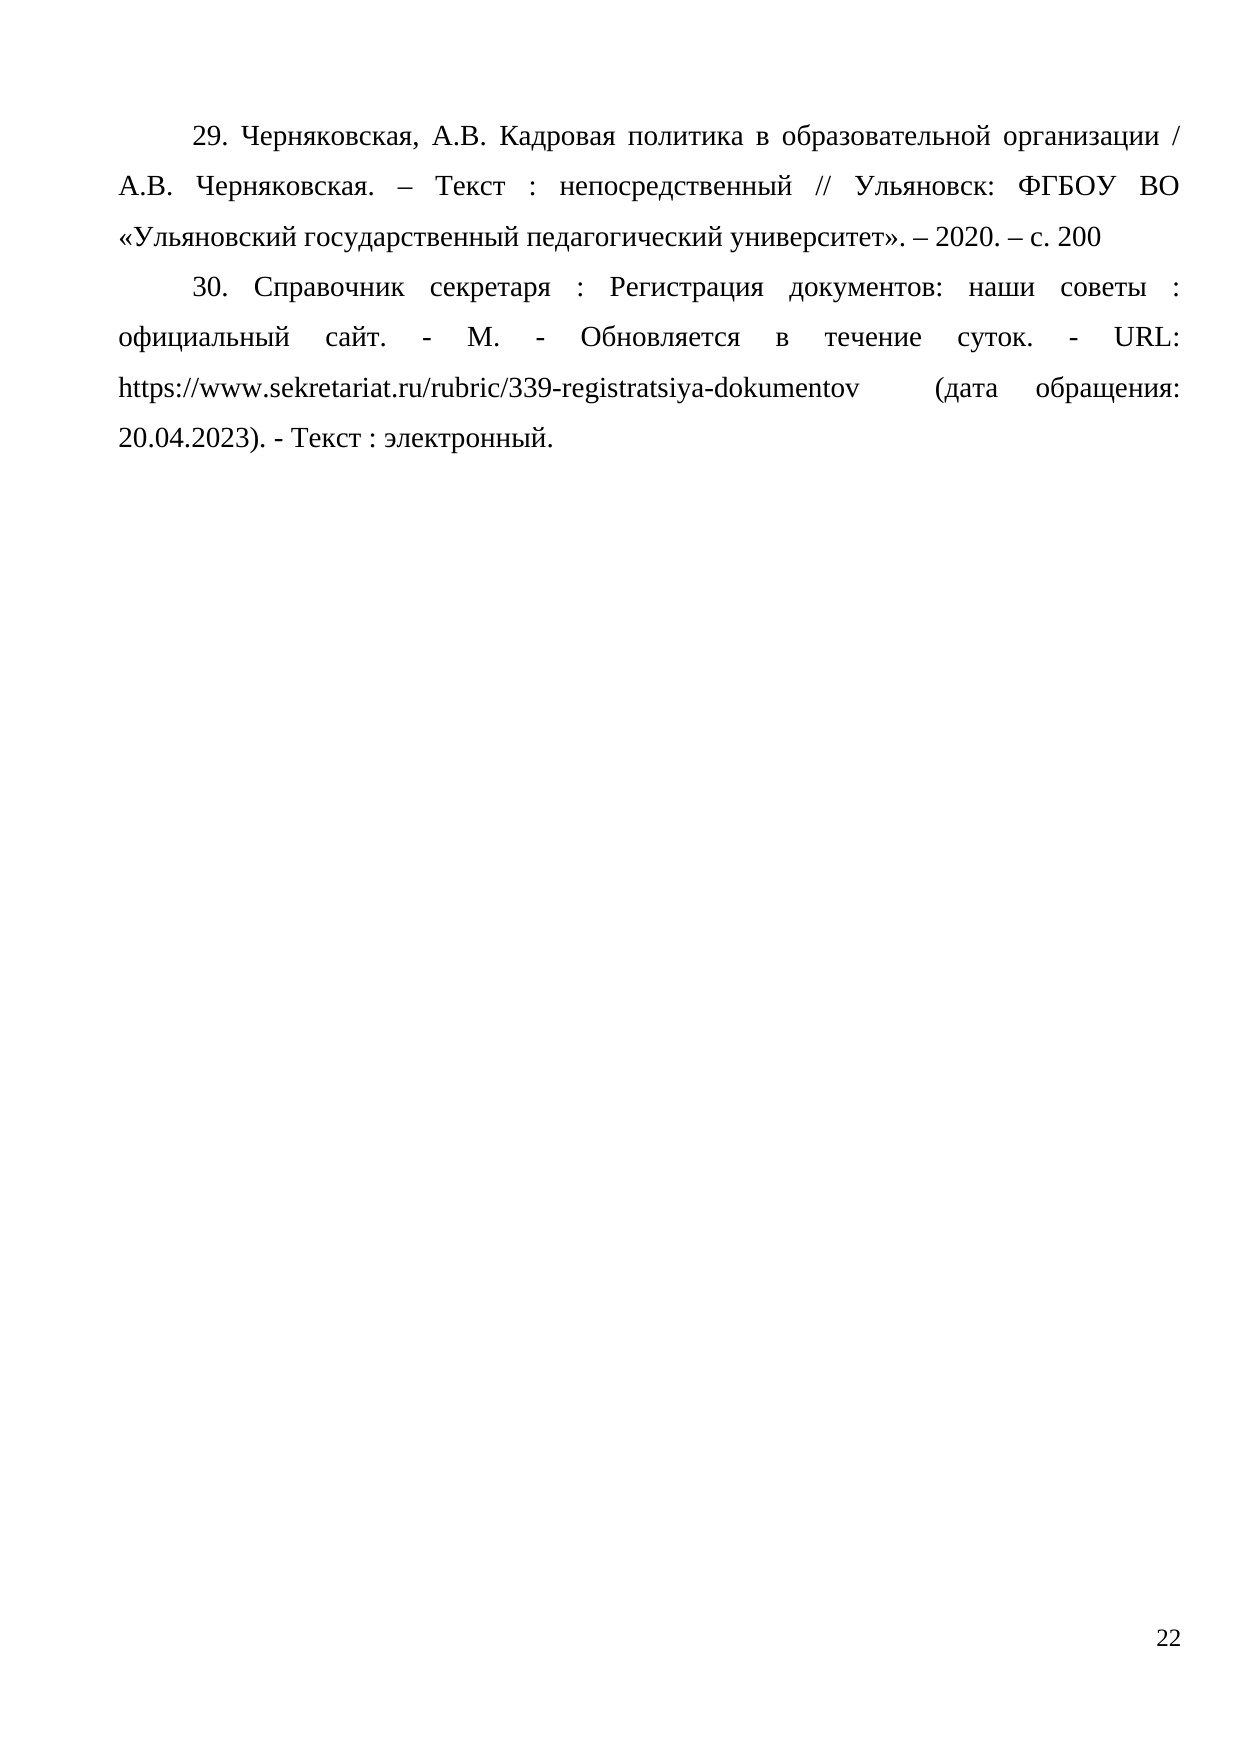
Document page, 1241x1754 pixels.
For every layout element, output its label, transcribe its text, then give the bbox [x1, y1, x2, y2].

text 29. Черняковская, А.В. Кадровая политика в образовательной организации / А.В. Черняковская. – Текст : непосредственный // Ульяновск: ФГБОУ ВО «Ульяновский государственный педагогический университет». – 2020. – с. 200 [118, 118, 1181, 252]
text 30. Справочник секретаря : Регистрация документов: наши советы : официальный сайт. - М. - Обновляется в течение суток. - URL: https://www.sekretariat.ru/rubric/339-registratsiya-dokumentov (дата обращения: 20.04.2023). - Текст : электронный. [118, 269, 1181, 453]
